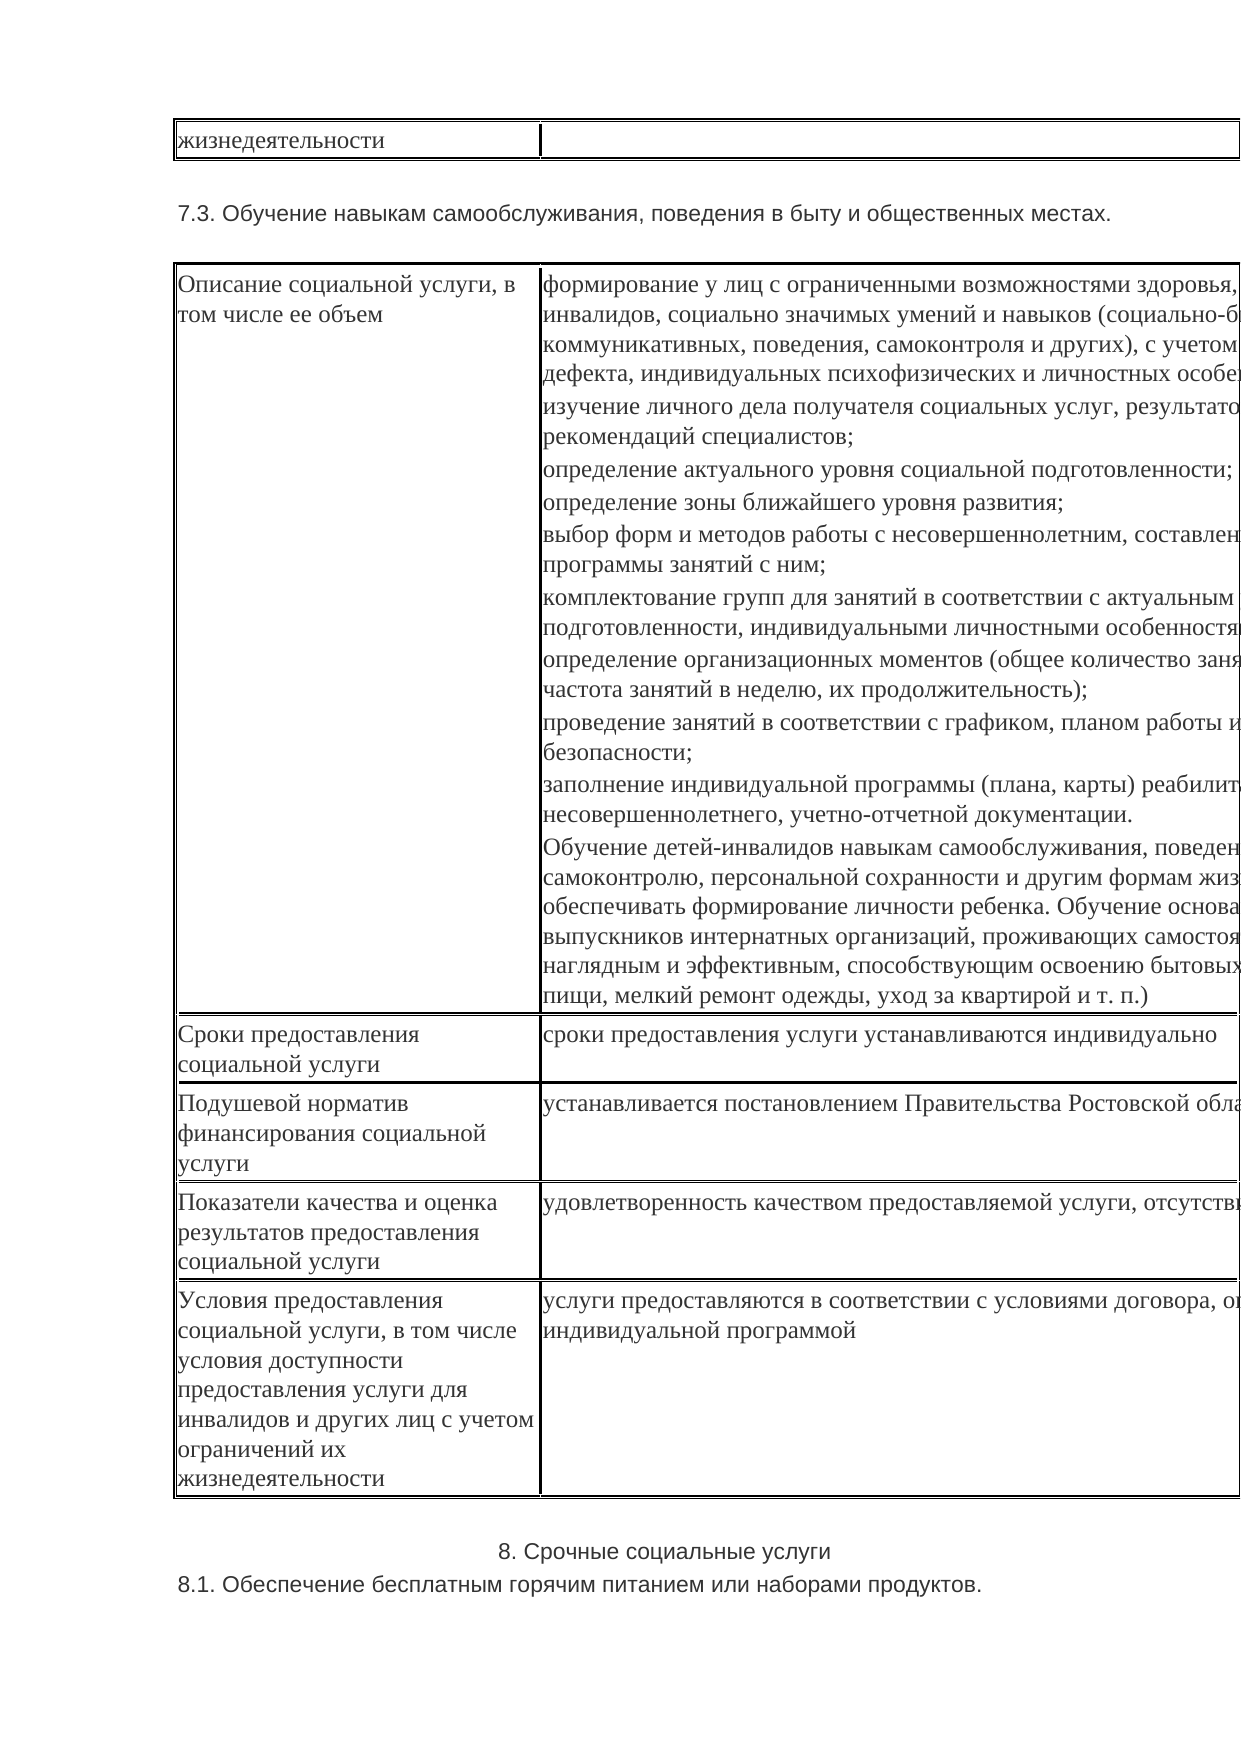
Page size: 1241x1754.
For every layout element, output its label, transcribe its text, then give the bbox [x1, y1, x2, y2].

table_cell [177, 122, 540, 157]
table_header формирование у лиц с ограниченными возможностями здоровья, в том числе детей-инвалидов, социально значимых умений и навыков (социально-бытовых и коммуникативных, поведения, самоконтроля и других), с учетом типа и структуры их дефекта, индивидуальных психофизических и личностных особенностей развития: изучение личного дела получателя социальных услуг, результатов диагностики и рекомендаций специалистов; определение актуального уровня социальной подготовленности; определение зоны ближайшего уровня развития; выбор форм и методов работы с несовершеннолетним, составление индивидуальной программы занятий с ним; комплектование групп для занятий в соответствии с актуальным уровнем социальной подготовленности, индивидуальными личностными особенностями несовершеннолетних; определение организационных моментов (общее количество занятий в месяце, неделе, частота занятий в неделю, их продолжительность); проведение занятий в соответствии с графиком, планом работы и правилами техники безопасности; заполнение индивидуальной программы (плана, карты) реабилитации несовершеннолетнего, учетно-отчетной документации. Обучение детей-инвалидов навыкам самообслуживания, поведения в быту и обществе, самоконтролю, персональной сохранности и другим формам жизнедеятельности должно обеспечивать формирование личности ребенка. Обучение основам домоводства выпускников интернатных организаций, проживающих самостоятельно, должно быть наглядным и эффективным, способствующим освоению бытовых процедур (приготовление пищи, мелкий ремонт одежды, уход за квартирой и т. п.) [540, 265, 1239, 1012]
table_cell Показатели качества и оценка результатов предоставления социальной услуги [177, 1180, 539, 1278]
table_cell удовлетворенность качеством предоставляемой услуги, отсутствие обоснованных жалоб [542, 1180, 1239, 1278]
table_cell устанавливается постановлением Правительства Ростовской области [542, 1081, 1239, 1179]
table_cell Подушевой норматив финансирования социальной услуги [177, 1081, 539, 1179]
text 8.1. Обеспечение бесплатным горячим питанием или наборами продуктов. [177, 1567, 1152, 1597]
table_cell услуги предоставляются в соответствии с условиями договора, определенными индивидуальной программой [540, 1278, 1239, 1495]
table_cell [540, 122, 1239, 157]
table_cell сроки предоставления услуги устанавливаются индивидуально [542, 1012, 1239, 1081]
text 8. Срочные социальные услуги [177, 1534, 1152, 1564]
table_cell Сроки предоставления социальной услуги [177, 1012, 539, 1081]
table_header Описание социальной услуги, в том числе ее объем [177, 265, 540, 1012]
text 7.3. Обучение навыкам самообслуживания, поведения в быту и общественных местах. [177, 196, 1152, 226]
